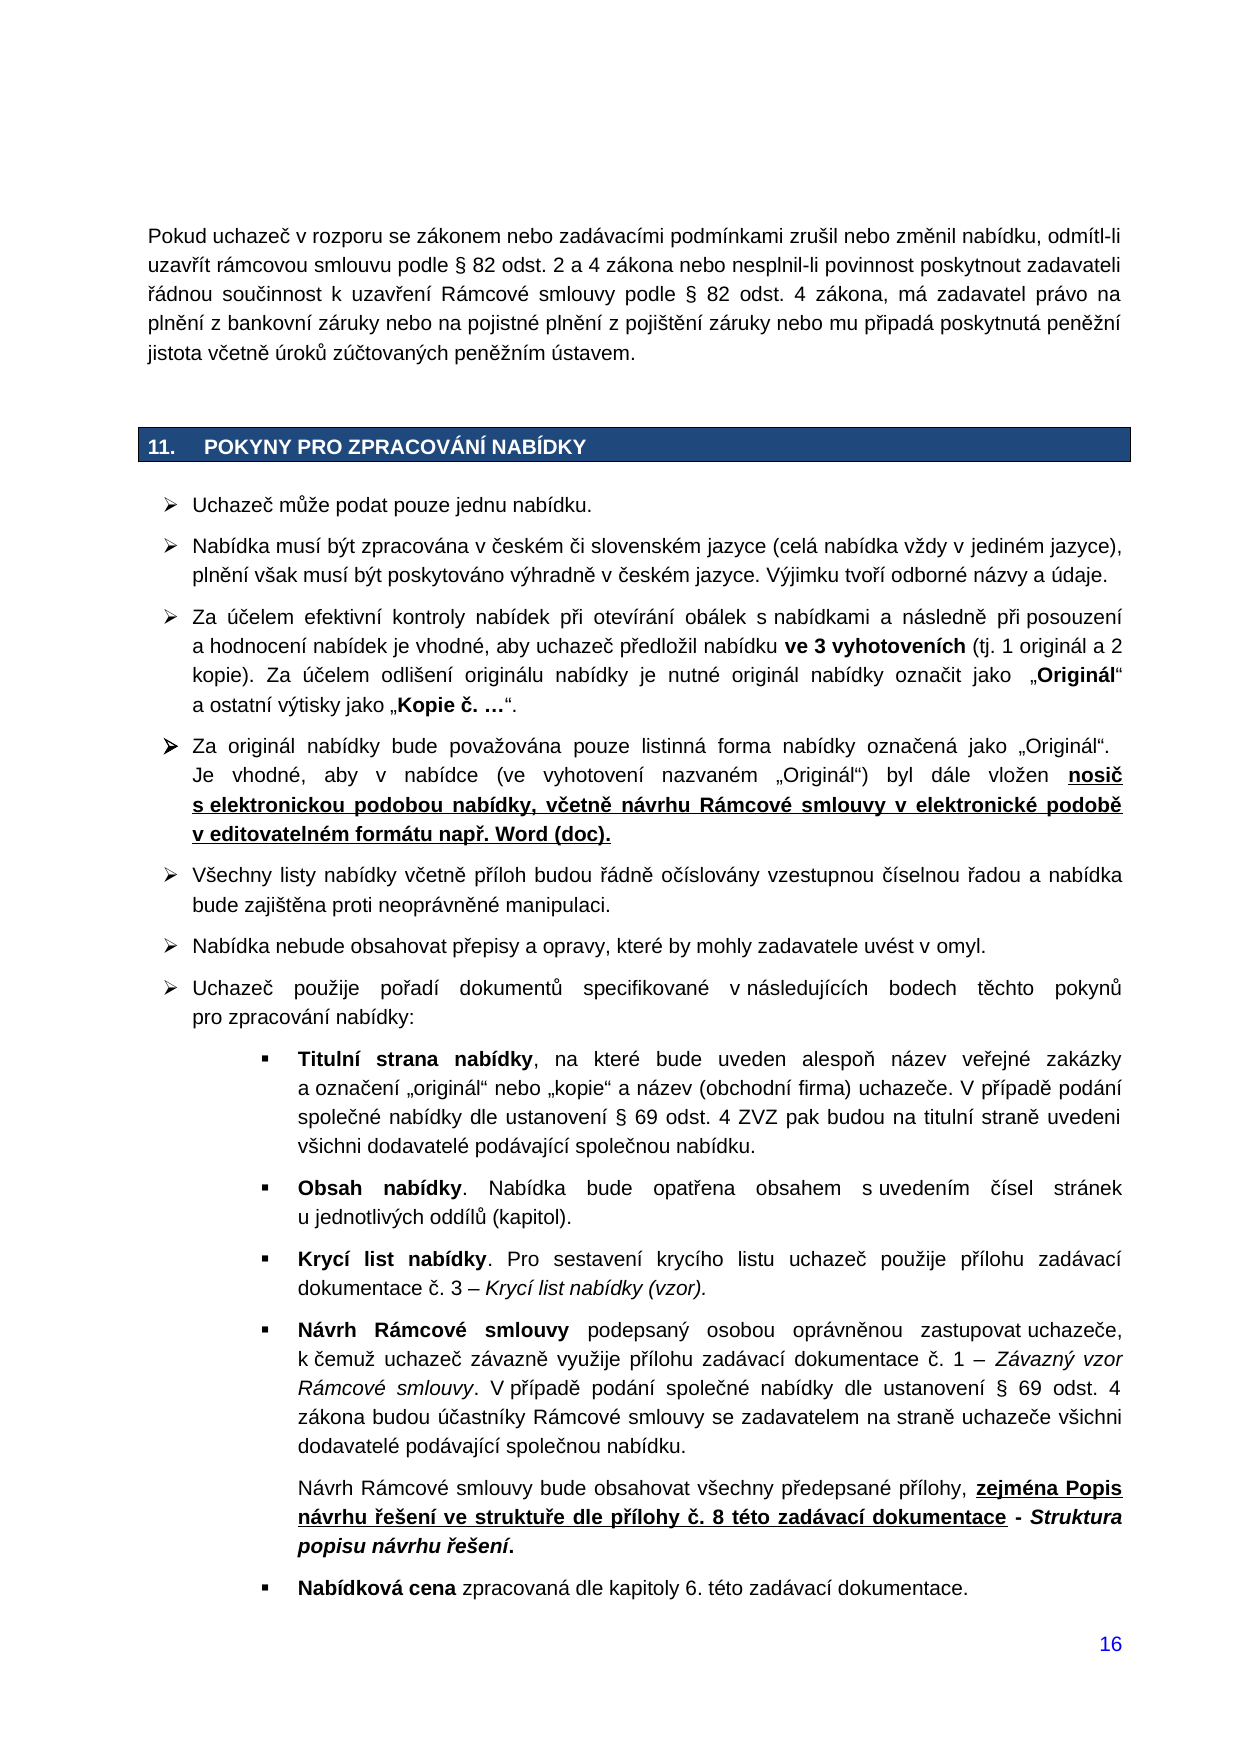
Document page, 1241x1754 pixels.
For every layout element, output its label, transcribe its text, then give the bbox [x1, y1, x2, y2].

subtitle Pokyny pro zpracování nabídky [139, 428, 1130, 461]
list Uchazeč použije pořadí dokumentů specifikované v následujících bodech těchto pokynů pro zpracování nabídky: [162, 971, 1122, 1029]
list Nabídková cena zpracovaná dle kapitoly 6. této zadávací dokumentace. [260, 1571, 1137, 1600]
text Návrh Rámcové smlouvy bude obsahovat všechny předepsané přílohy, zejména Popis návrhu řešení ve struktuře dle přílohy č. 8 této zadávací dokumentace - Struktura popisu návrhu řešení. [298, 1471, 1122, 1558]
list Titulní strana nabídky, na které bude uveden alespoň název veřejné zakázky a označení „originál“ nebo „kopie“ a název (obchodní firma) uchazeče. V případě podání společné nabídky dle ustanovení § 69 odst. 4 ZVZ pak budou na titulní straně uvedeni všichni dodavatelé podávající společnou nabídku. [260, 1041, 1122, 1158]
list Všechny listy nabídky včetně příloh budou řádně očíslovány vzestupnou číselnou řadou a nabídka bude zajištěna proti neoprávněné manipulaci. [162, 858, 1122, 916]
list Návrh Rámcové smlouvy podepsaný osobou oprávněnou zastupovat uchazeče, k čemuž uchazeč závazně využije přílohu zadávací dokumentace č. 1 – Závazný vzor Rámcové smlouvy. V případě podání společné nabídky dle ustanovení § 69 odst. 4 zákona budou účastníky Rámcové smlouvy se zadavatelem na straně uchazeče všichni dodavatelé podávající společnou nabídku. [260, 1312, 1122, 1458]
list Za účelem efektivní kontroly nabídek při otevírání obálek s nabídkami a následně při posouzení a hodnocení nabídek je vhodné, aby uchazeč předložil nabídku ve 3 vyhotoveních (tj. 1 originál a 2 kopie). Za účelem odlišení originálu nabídky je nutné originál nabídky označit jako „Originál“ a ostatní výtisky jako „Kopie č. …“. [162, 600, 1122, 716]
list Krycí list nabídky. Pro sestavení krycího listu uchazeč použije přílohu zadávací dokumentace č. 3 – Krycí list nabídky (vzor). [260, 1241, 1122, 1300]
text Pokud uchazeč v rozporu se zákonem nebo zadávacími podmínkami zrušil nebo změnil nabídku, odmítl-li uzavřít rámcovou smlouvu podle § 82 odst. 2 a 4 zákona nebo nesplnil-li povinnost poskytnout zadavateli řádnou součinnost k uzavření Rámcové smlouvy podle § 82 odst. 4 zákona, má zadavatel právo na plnění z bankovní záruky nebo na pojistné plnění z pojištění záruky nebo mu připadá poskytnutá peněžní jistota včetně úroků zúčtovaných peněžním ústavem. [148, 218, 1122, 364]
list Za originál nabídky bude považována pouze listinná forma nabídky označená jako „Originál“. Je vhodné, aby v nabídce (ve vyhotovení nazvaném „Originál“) byl dále vložen nosič s elektronickou podobou nabídky, včetně návrhu Rámcové smlouvy v elektronické podobě v editovatelném formátu např. Word (doc). [162, 729, 1122, 846]
list Nabídka musí být zpracována v českém či slovenském jazyce (celá nabídka vždy v jediném jazyce), plnění však musí být poskytováno výhradně v českém jazyce. Výjimku tvoří odborné názvy a údaje. [162, 529, 1122, 587]
list Nabídka nebude obsahovat přepisy a opravy, které by mohly zadavatele uvést v omyl. [162, 929, 1122, 958]
list Uchazeč může podat pouze jednu nabídku. [162, 487, 1122, 516]
list Obsah nabídky. Nabídka bude opatřena obsahem s uvedením čísel stránek u jednotlivých oddílů (kapitol). [260, 1171, 1122, 1229]
